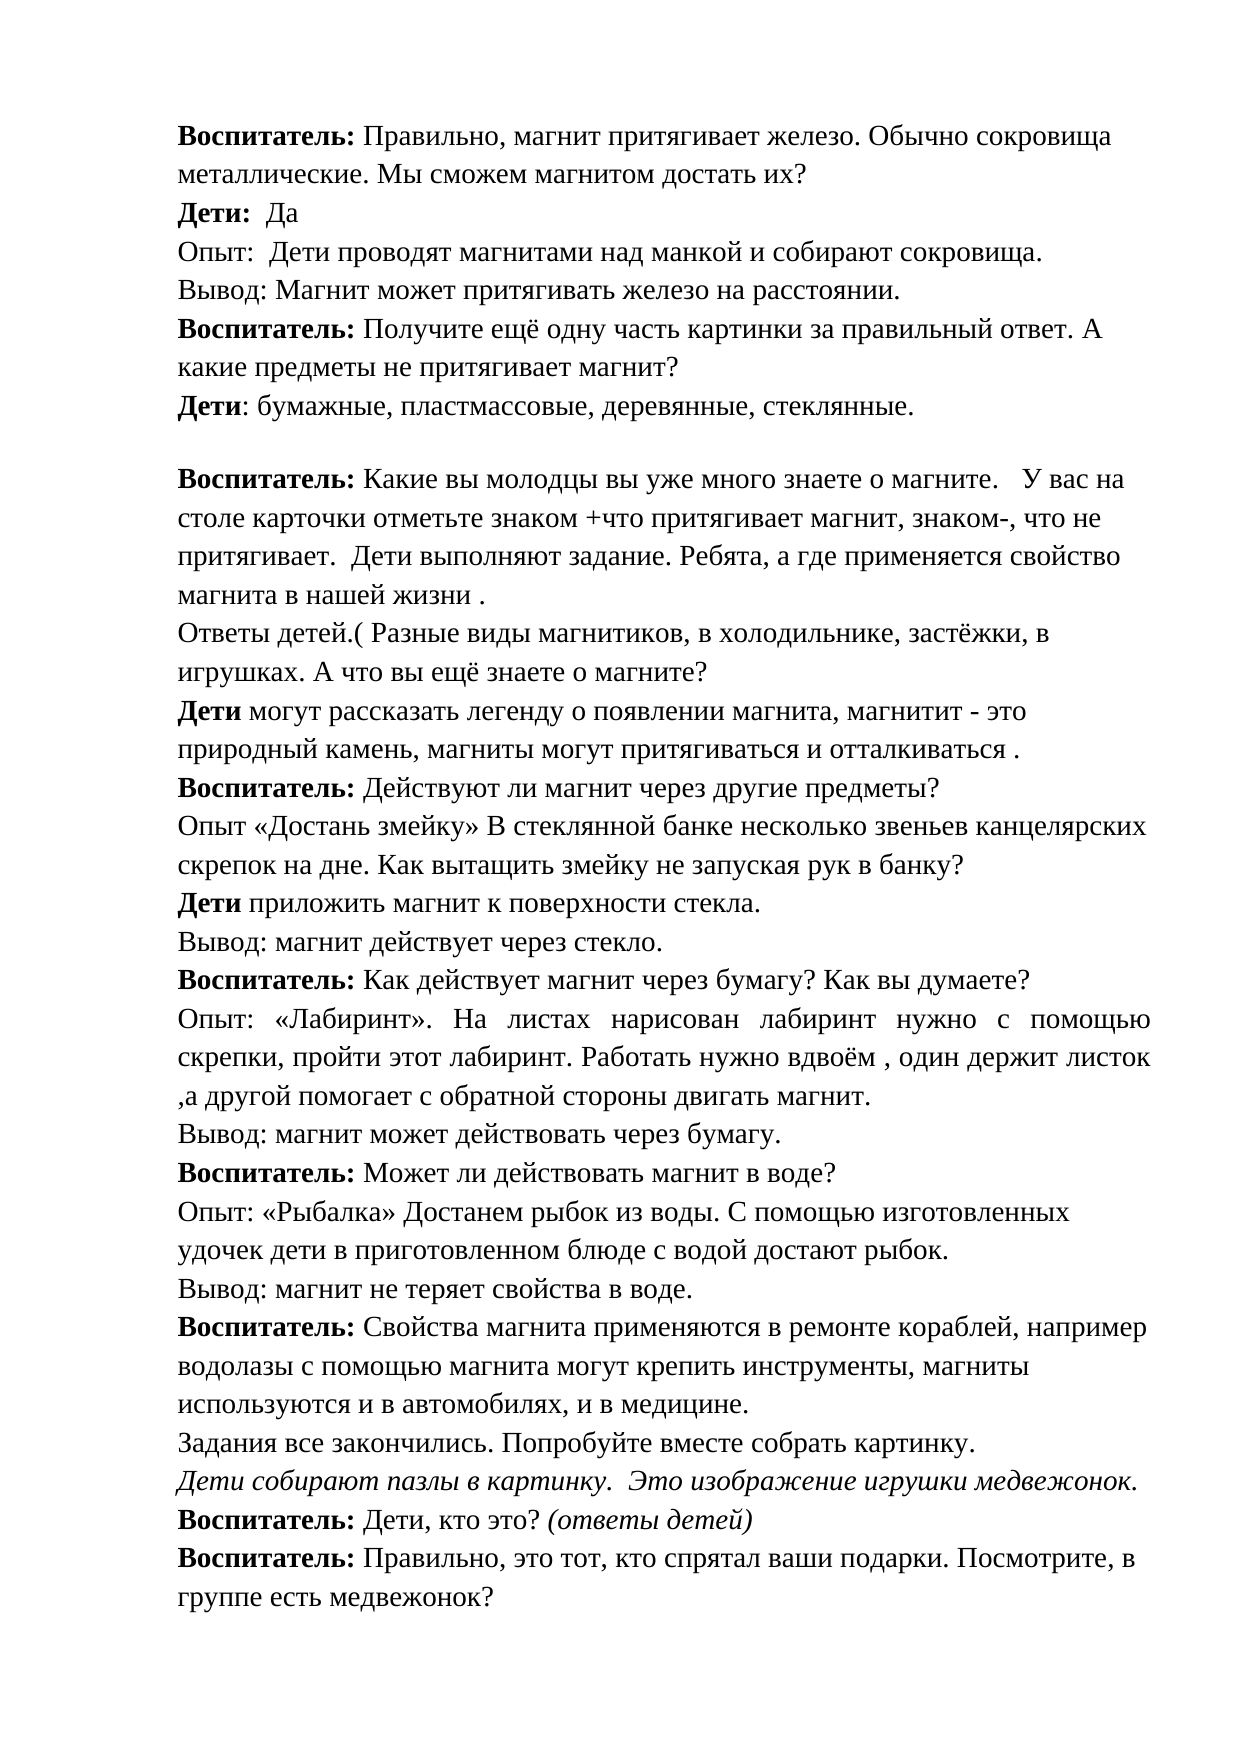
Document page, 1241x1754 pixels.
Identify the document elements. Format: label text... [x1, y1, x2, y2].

text Дети: Да [177, 195, 1152, 229]
text Воспитатель: Может ли действовать магнит в воде? [177, 1155, 1152, 1189]
text Вывод: магнит действует через стекло. [177, 924, 1152, 957]
text Задания все закончились. Попробуйте вместе собрать картинку. [177, 1425, 1152, 1458]
text Вывод: магнит может действовать через бумагу. [177, 1117, 1152, 1150]
text Ответы детей.( Разные виды магнитиков, в холодильнике, застёжки, в игрушках. А что вы ещё знаете о магните? [177, 616, 1152, 688]
text Воспитатель: Правильно, это тот, кто спрятал ваши подарки. Посмотрите, в группе есть медвежонок? [177, 1541, 1152, 1613]
text Воспитатель: Свойства магнита применяются в ремонте кораблей, например водолазы с помощью магнита могут крепить инструменты, магниты используются и в автомобилях, и в медицине. [177, 1309, 1152, 1420]
text Дети могут рассказать легенду о появлении магнита, магнитит - это природный камень, магниты могут притягиваться и отталкиваться . [177, 693, 1152, 765]
text Воспитатель: Дети, кто это? (ответы детей) [177, 1502, 1152, 1536]
text Дети: бумажные, пластмассовые, деревянные, стеклянные. [177, 388, 1152, 421]
text Воспитатель: Получите ещё одну часть картинки за правильный ответ. А какие предметы не притягивает магнит? [177, 311, 1152, 383]
text Дети приложить магнит к поверхности стекла. [177, 885, 1152, 919]
text Опыт: «Лабиринт». На листах нарисован лабиринт нужно с помощью скрепки, пройти этот лабиринт. Работать нужно вдвоём , один держит листок ,а другой помогает с обратной стороны двигать магнит. [177, 1001, 1152, 1112]
text Вывод: Магнит может притягивать железо на расстоянии. [177, 272, 1152, 306]
text Вывод: магнит не теряет свойства в воде. [177, 1271, 1152, 1304]
text Воспитатель: Как действует магнит через бумагу? Как вы думаете? [177, 962, 1152, 996]
text Воспитатель: Действуют ли магнит через другие предметы? [177, 770, 1152, 803]
text Воспитатель: Правильно, магнит притягивает железо. Обычно сокровища металлические. Мы сможем магнитом достать их? [177, 118, 1152, 190]
text Опыт: Дети проводят магнитами над манкой и собирают сокровища. [177, 234, 1152, 267]
text Дети собирают пазлы в картинку. Это изображение игрушки медвежонок. [177, 1463, 1152, 1497]
text Воспитатель: Какие вы молодцы вы уже много знаете о магните. У вас на столе карточки отметьте знаком +что притягивает магнит, знаком-, что не притягивает. Дети выполняют задание. Ребята, а где применяется свойство магнита в нашей жизни . [177, 461, 1152, 611]
text Опыт: «Рыбалка» Достанем рыбок из воды. С помощью изготовленных удочек дети в приготовленном блюде с водой достают рыбок. [177, 1194, 1152, 1266]
text Опыт «Достань змейку» В стеклянной банке несколько звеньев канцелярских скрепок на дне. Как вытащить змейку не запуская рук в банку? [177, 808, 1152, 880]
